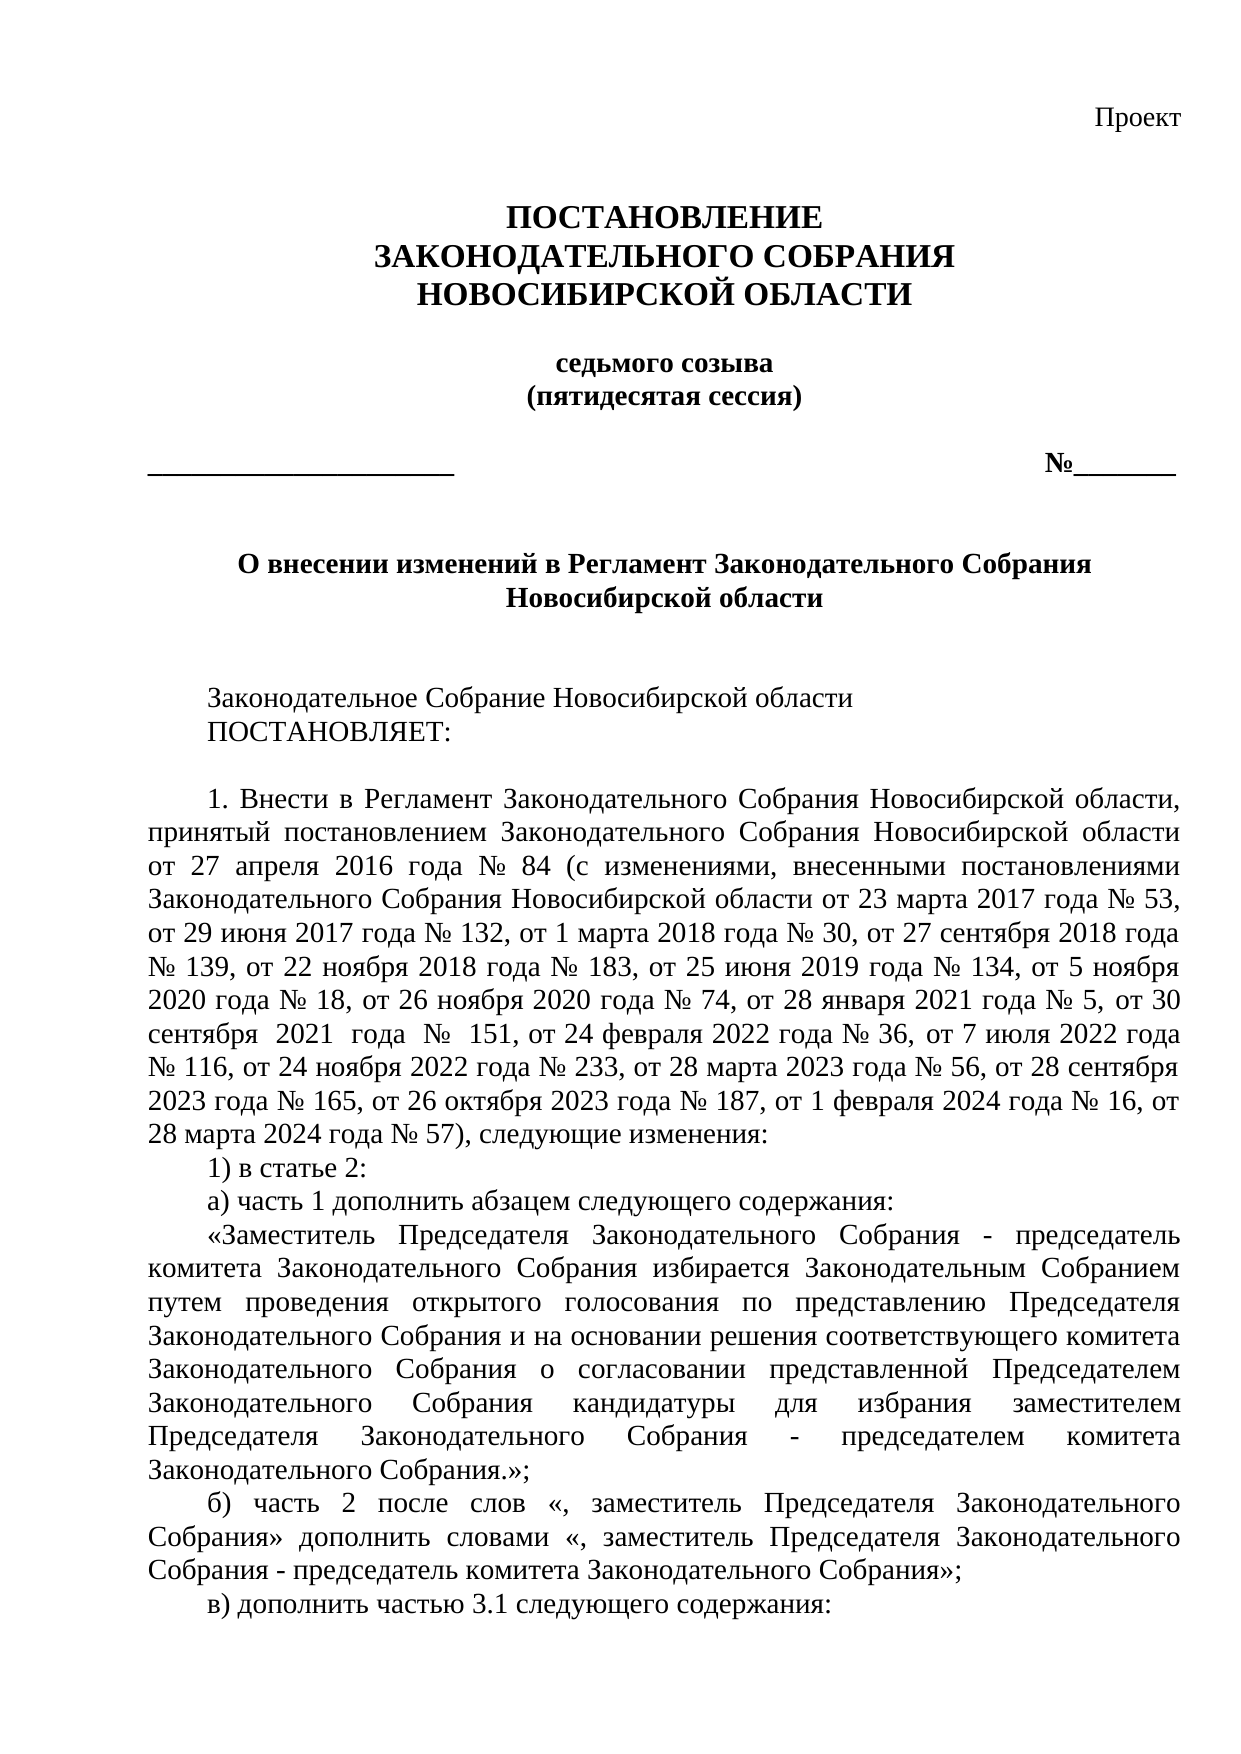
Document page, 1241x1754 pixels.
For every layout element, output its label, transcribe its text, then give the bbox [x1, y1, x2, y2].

text б) часть 2 после слов «, заместитель Председателя Законодательного Собрания» дополнить словами «, заместитель Председателя Законодательного Собрания - председатель комитета Законодательного Собрания»; [148, 1485, 1181, 1586]
text 1. Внести в Регламент Законодательного Собрания Новосибирской области, принятый постановлением Законодательного Собрания Новосибирской области от 27 апреля 2016 года № 84 (с изменениями, внесенными постановлениями Законодательного Собрания Новосибирской области от 23 марта 2017 года № 53, от 29 июня 2017 года № 132, от 1 марта 2018 года № 30, от 27 сентября 2018 года № 139, от 22 ноября 2018 года № 183, от 25 июня 2019 года № 134, от 5 ноября 2020 года № 18, от 26 ноября 2020 года № 74, от 28 января 2021 года № 5, от 30 сентября 2021 года № 151, от 24 февраля 2022 года № 36, от 7 июля 2022 года № 116, от 24 ноября 2022 года № 233, от 28 марта 2023 года № 56, от 28 сентября 2023 года № 165, от 26 октября 2023 года № 187, от 1 февраля 2024 года № 16, от 28 марта 2024 года № 57), следующие изменения: [148, 781, 1181, 1150]
text «Заместитель Председателя Законодательного Собрания - председатель комитета Законодательного Собрания избирается Законодательным Собранием путем проведения открытого голосования по представлению Председателя Законодательного Собрания и на основании решения соответствующего комитета Законодательного Собрания о согласовании представленной Председателем Законодательного Собрания кандидатуры для избрания заместителем Председателя Законодательного Собрания - председателем комитета Законодательного Собрания.»; [148, 1217, 1181, 1485]
text ЗАКОНОДАТЕЛЬНОГО СОБРАНИЯ [148, 236, 1181, 274]
text НОВОСИБИРСКОЙ ОБЛАСТИ [148, 274, 1181, 313]
text а) часть 1 дополнить абзацем следующего содержания: [148, 1183, 1181, 1217]
text 1) в статье 2: [148, 1150, 1181, 1183]
text (пятидесятая сессия) [148, 378, 1181, 412]
text в) дополнить частью 3.1 следующего содержания: [148, 1586, 1181, 1619]
text Законодательное Собрание Новосибирской области [148, 680, 1181, 714]
text ПОСТАНОВЛЯЕТ: [148, 714, 1181, 747]
text О внесении изменений в Регламент Законодательного Собрания Новосибирской области [148, 546, 1181, 613]
text Проект [148, 100, 1181, 133]
text седьмого созыва [148, 345, 1181, 378]
text _____________________ №_______ [148, 446, 1181, 479]
text ПОСТАНОВЛЕНИЕ [148, 198, 1181, 236]
